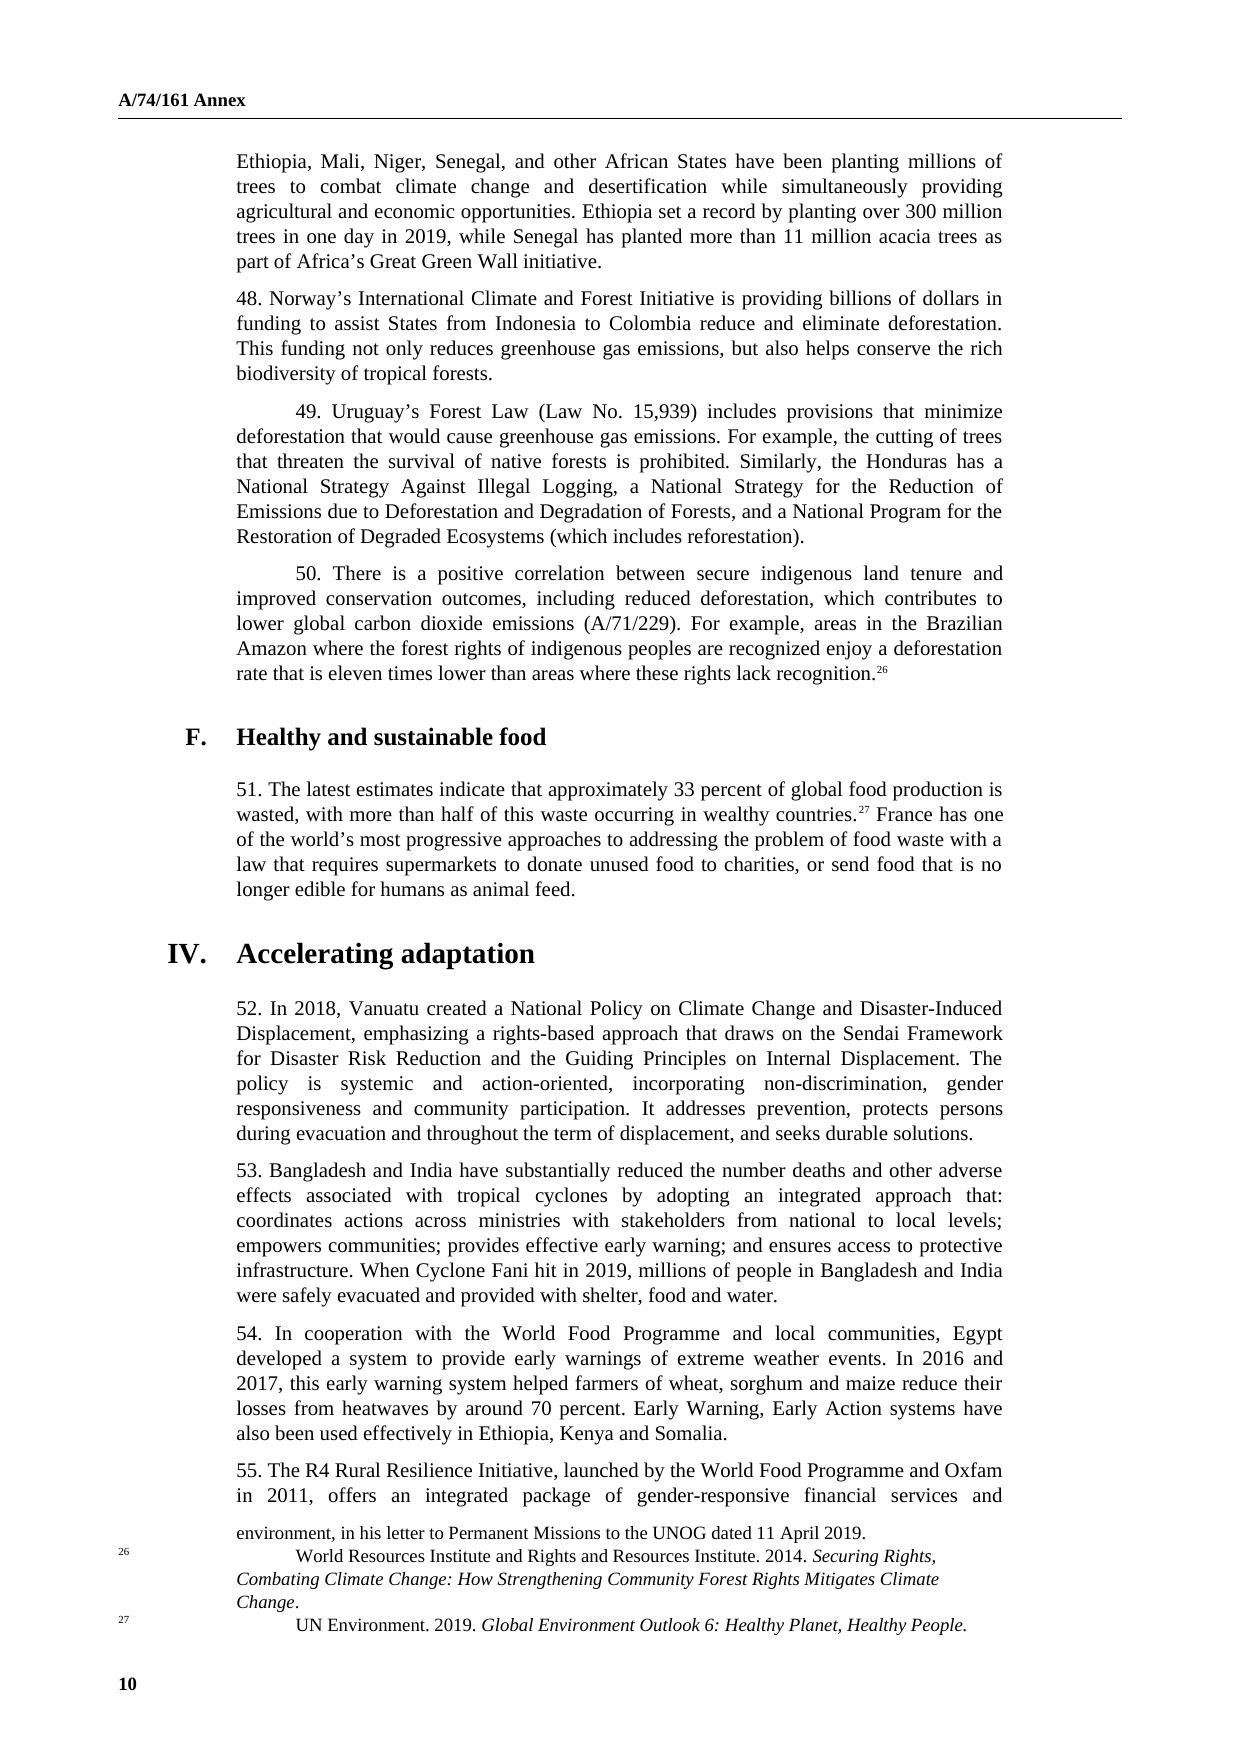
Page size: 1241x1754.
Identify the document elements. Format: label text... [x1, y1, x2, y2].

text 53. Bangladesh and India have substantially reduced the number deaths and other adverse effects associated with tropical cyclones by adopting an integrated approach that: coordinates actions across ministries with stakeholders from national to local levels; empowers communities; provides effective early warning; and ensures access to protective infrastructure. When Cyclone Fani hit in 2019, millions of people in Bangladesh and India were safely evacuated and provided with shelter, food and water. [236, 1157, 1004, 1307]
text F. Healthy and sustainable food [118, 723, 1004, 751]
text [236, 1457, 1004, 1507]
text 52. In 2018, Vanuatu created a National Policy on Climate Change and Disaster-Induced Displacement, emphasizing a rights-based approach that draws on the Sendai Framework for Disaster Risk Reduction and the Guiding Principles on Internal Displacement. The policy is systemic and action-oriented, incorporating non-discrimination, gender responsiveness and community participation. It addresses prevention, protects persons during evacuation and throughout the term of displacement, and seeks durable solutions. [236, 994, 1004, 1144]
text 50. There is a positive correlation between secure indigenous land tenure and improved conservation outcomes, including reduced deforestation, which contributes to lower global carbon dioxide emissions (A/71/229). For example, areas in the Brazilian Amazon where the forest rights of indigenous peoples are recognized enjoy a deforestation rate that is eleven times lower than areas where these rights lack recognition. [236, 560, 1004, 685]
text 49. Uruguay’s Forest Law (Law No. 15,939) includes provisions that minimize deforestation that would cause greenhouse gas emissions. For example, the cutting of trees that threaten the survival of native forests is prohibited. Similarly, the Honduras has a National Strategy Against Illegal Logging, a National Strategy for the Reduction of Emissions due to Deforestation and Degradation of Forests, and a National Program for the Restoration of Degraded Ecosystems (which includes reforestation). [236, 398, 1004, 548]
text 54. In cooperation with the World Food Programme and local communities, Egypt developed a system to provide early warnings of extreme weather events. In 2016 and 2017, this early warning system helped farmers of wheat, sorghum and maize reduce their losses from heatwaves by around 70 percent. Early Warning, Early Action systems have also been used effectively in Ethiopia, Kenya and Somalia. [236, 1319, 1004, 1444]
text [236, 148, 1004, 273]
text IV. Accelerating adaptation [118, 938, 1004, 969]
text 48. Norway’s International Climate and Forest Initiative is providing billions of dollars in funding to assist States from Indonesia to Colombia reduce and eliminate deforestation. This funding not only reduces greenhouse gas emissions, but also helps conserve the rich biodiversity of tropical forests. [236, 285, 1004, 385]
text 51. The latest estimates indicate that approximately 33 percent of global food production is wasted, with more than half of this waste occurring in wealthy countries. France has one of the world’s most progressive approaches to addressing the problem of food waste with a law that requires supermarkets to donate unused food to charities, or send food that is no longer edible for humans as animal feed. [236, 776, 1004, 901]
